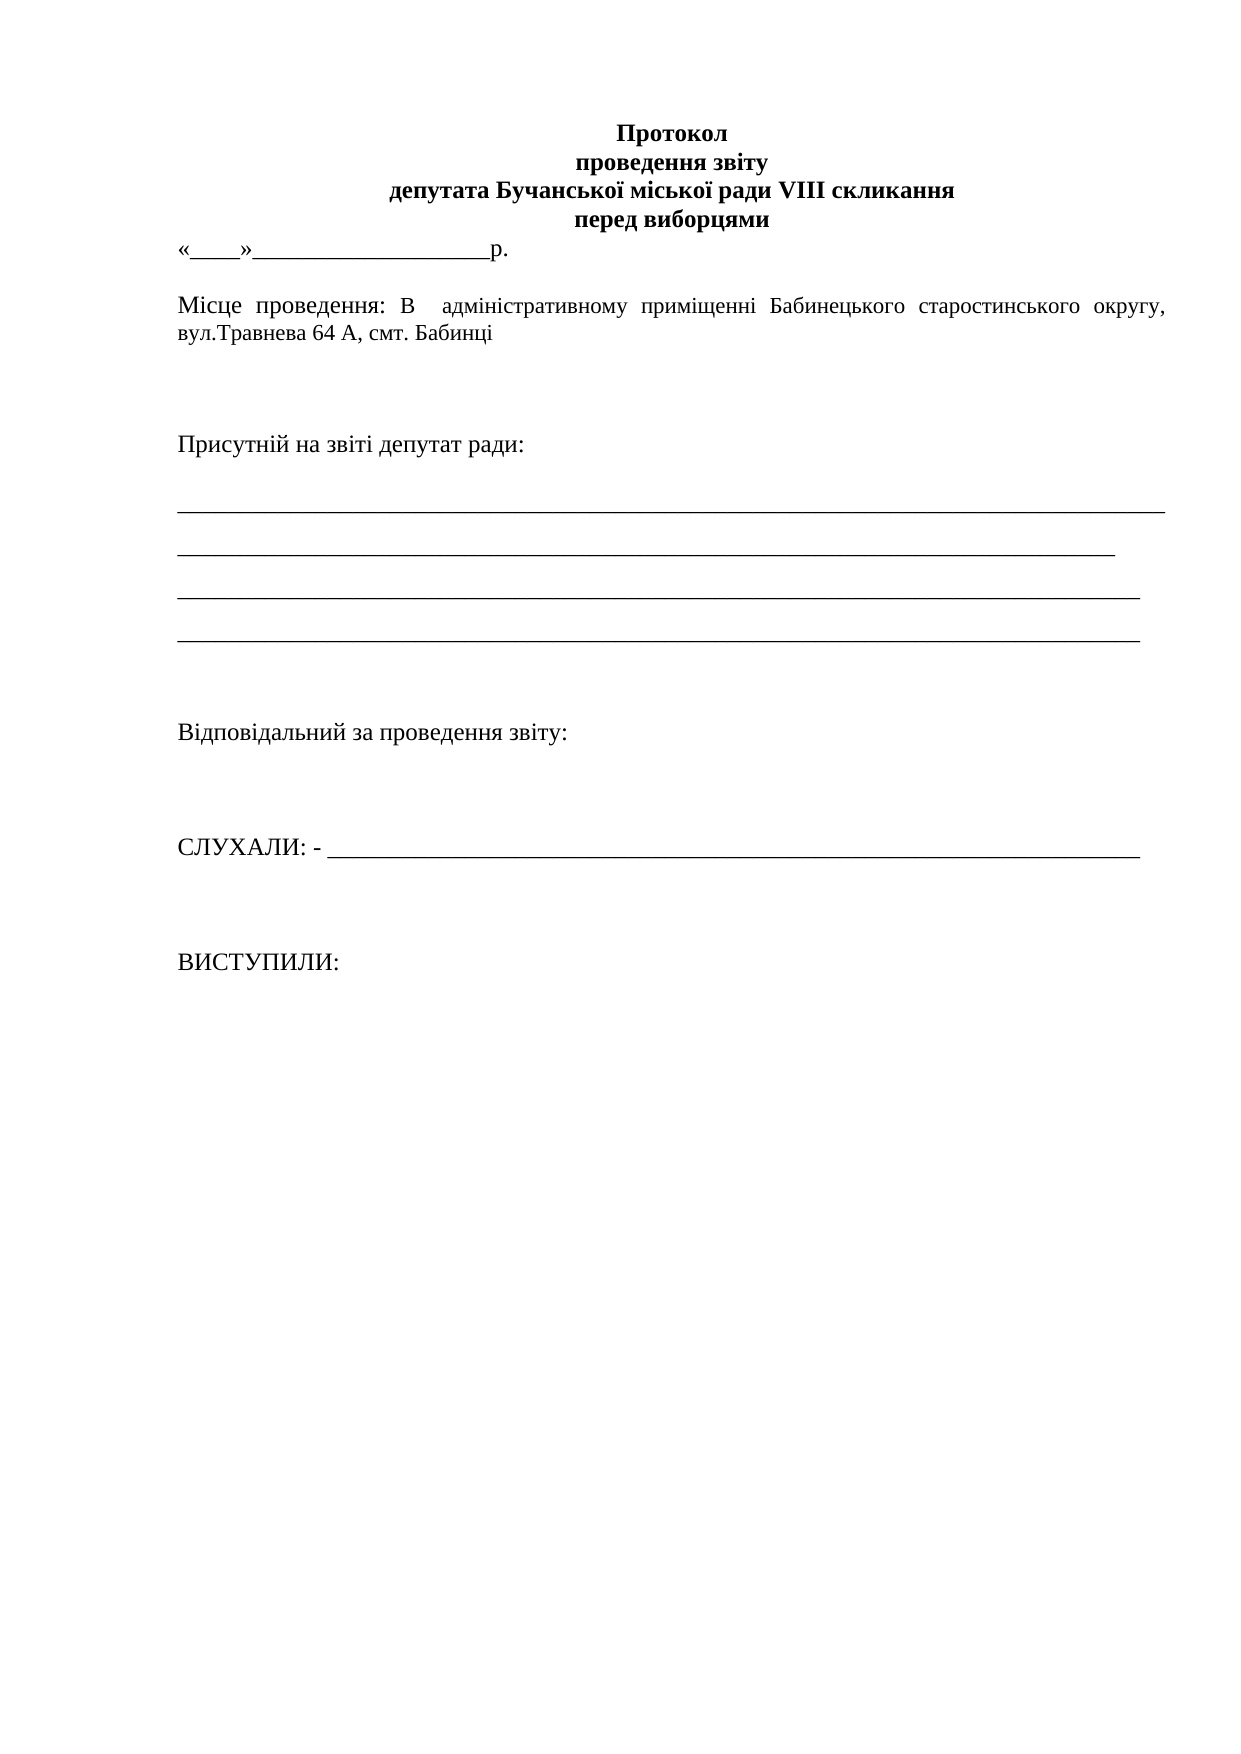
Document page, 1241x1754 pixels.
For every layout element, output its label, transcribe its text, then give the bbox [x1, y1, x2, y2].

text СЛУХАЛИ: - _________________________________________________________________ [177, 832, 1167, 861]
text проведення звіту [177, 147, 1167, 176]
text депутата Бучанської міської ради VIIІ скликання [177, 176, 1167, 204]
text «____»___________________р. [177, 233, 1167, 262]
text ВИСТУПИЛИ: [177, 947, 1167, 976]
text перед виборцями [177, 204, 1167, 233]
text Місце проведення: В адміністративному приміщенні Бабинецького старостинського округу, вул.Травнева 64 А, смт. Бабинці [177, 291, 1167, 346]
text Протокол [177, 118, 1167, 147]
text Присутній на звіті депутат ради: [177, 429, 1167, 458]
text _____________________________________________________________________________ [177, 573, 1167, 602]
text _____________________________________________________________________________ [177, 616, 1167, 645]
text Відповідальний за проведення звіту: [177, 717, 1167, 746]
text __________________________________________________________________________________________________________________________________________________________ [177, 487, 1167, 559]
